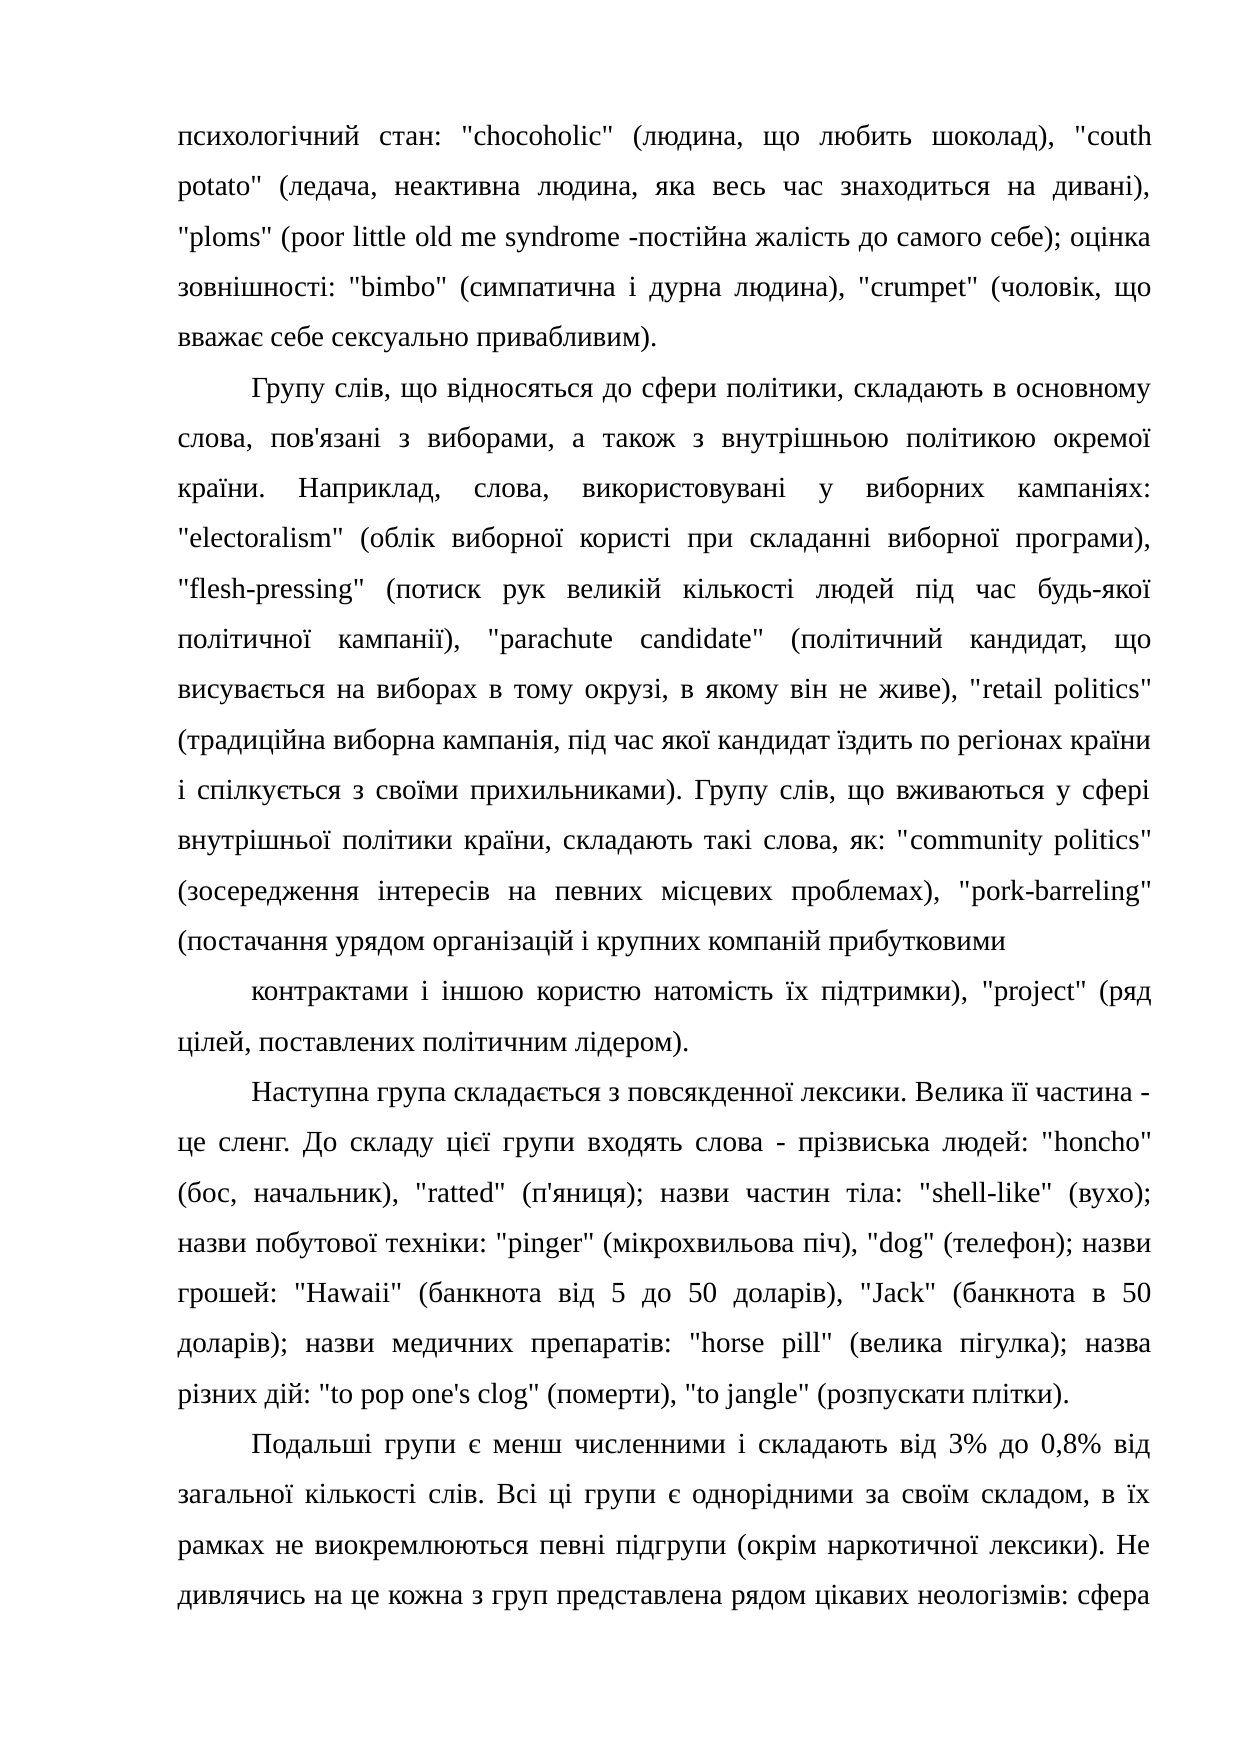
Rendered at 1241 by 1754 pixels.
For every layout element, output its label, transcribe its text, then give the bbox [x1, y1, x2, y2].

text контрактами і іншою користю натомість їх підтримки), "project" (ряд цілей, поставлених політичним лідером). [177, 973, 1152, 1057]
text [177, 118, 1152, 353]
text Групу слів, що відносяться до сфери політики, складають в основному слова, пов'язані з виборами, а також з внутрішньою політикою окремої країни. Наприклад, слова, використовувані у виборних кампаніях: "electoralism" (облік виборної користі при складанні виборної програми), "flesh-pressing" (потиск рук великій кількості людей під час будь-якої політичної кампанії), "parachute candidate" (політичний кандидат, що висувається на виборах в тому окрузі, в якому він не живе), "retail politics" (традиційна виборна кампанія, під час якої кандидат їздить по регіонах країни і спілкується з своїми прихильниками). Групу слів, що вживаються у сфері внутрішньої політики країни, складають такі слова, як: "community politics" (зосередження інтересів на певних місцевих проблемах), "pork-barreling" (постачання урядом організацій і крупних компаній прибутковими [177, 370, 1152, 957]
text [177, 1426, 1152, 1611]
text Наступна група складається з повсякденної лексики. Велика її частина - це сленг. До складу цієї групи входять слова - прізвиська людей: "honcho" (бос, начальник), "ratted" (п'яниця); назви частин тіла: "shell-like" (вухо); назви побутової техніки: "pinger" (мікрохвильова піч), "dog" (телефон); назви грошей: "Hawaii" (банкнота від 5 до 50 доларів), "Jack" (банкнота в 50 доларів); назви медичних препаратів: "horse pill" (велика пігулка); назва різних дій: "to pop one's clog" (померти), "to jangle" (розпускати плітки). [177, 1074, 1152, 1409]
